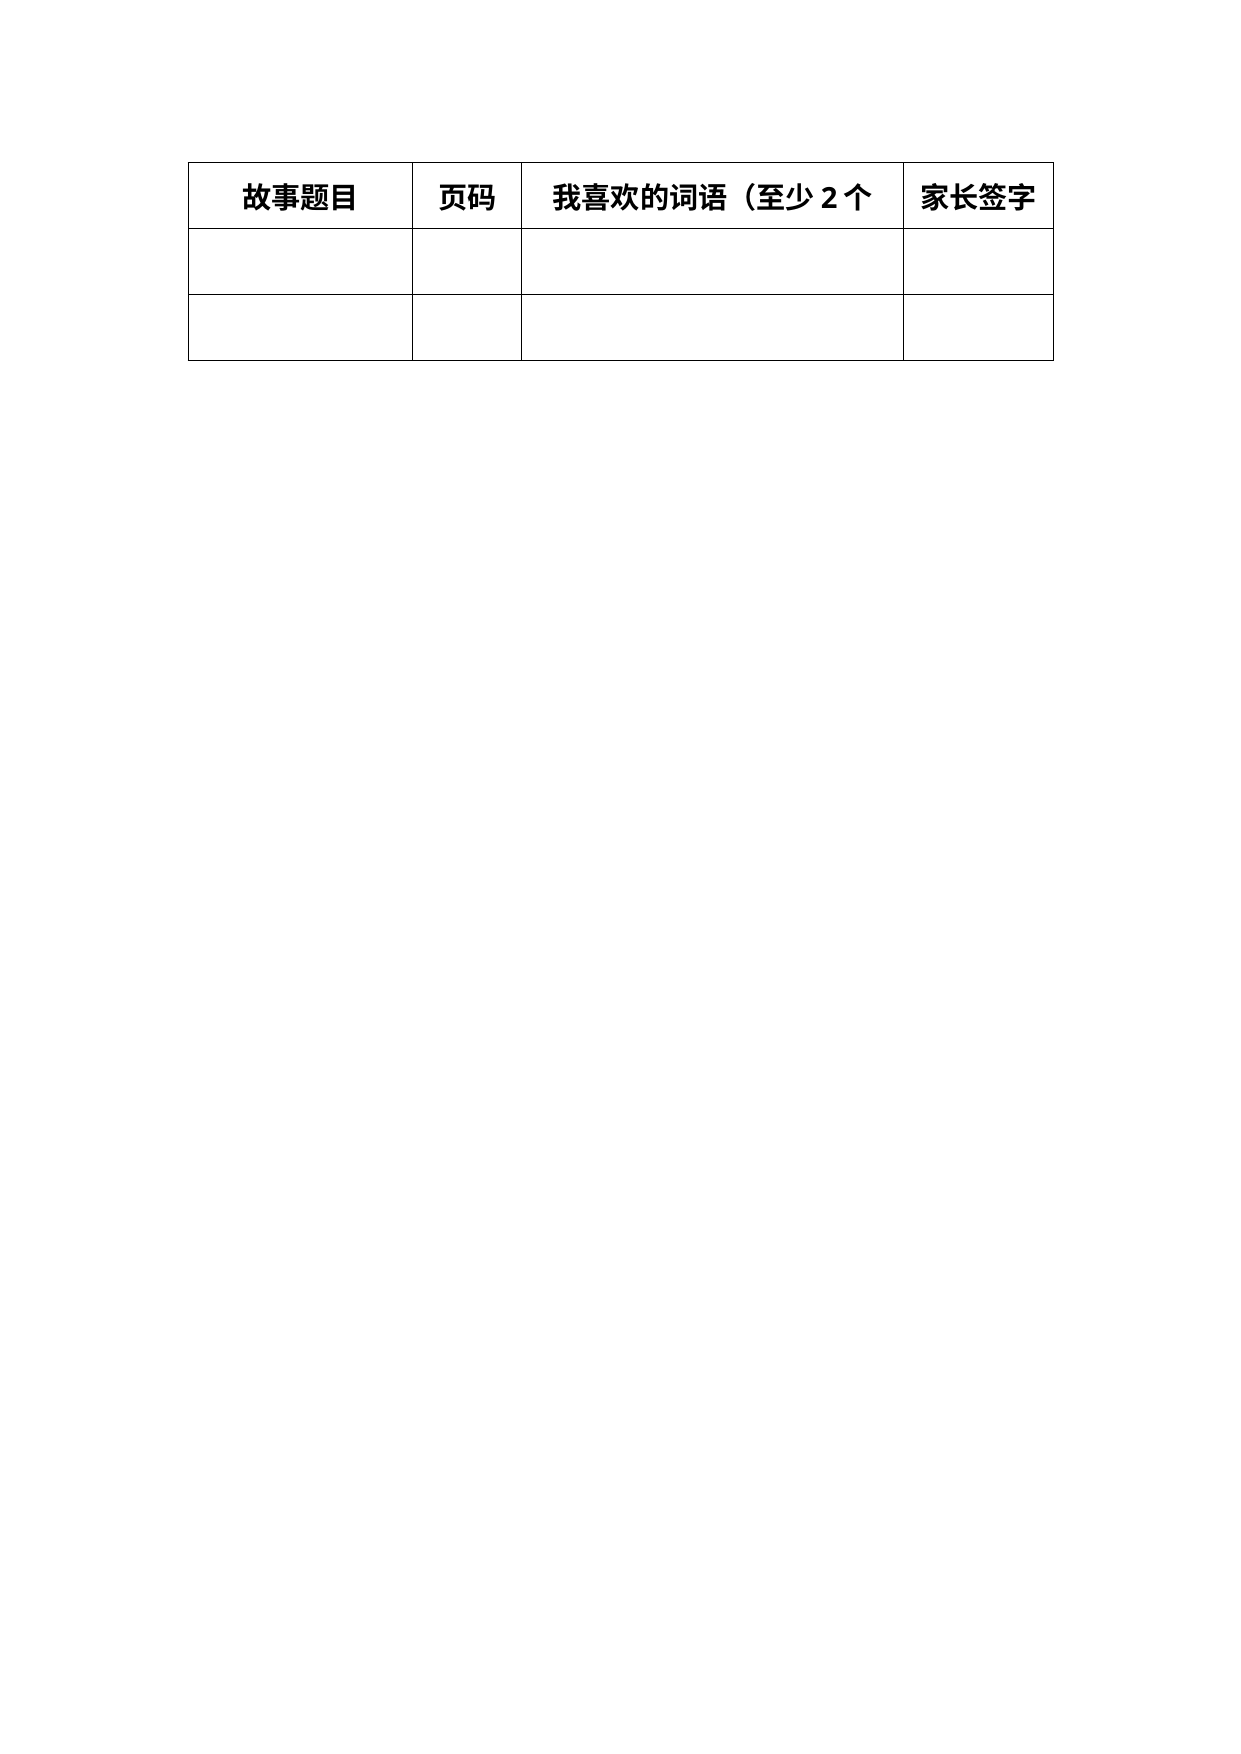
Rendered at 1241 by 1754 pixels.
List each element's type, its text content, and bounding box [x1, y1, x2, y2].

table_header 家长签字 [904, 163, 1053, 228]
table_cell [522, 295, 903, 360]
table_cell [189, 229, 412, 294]
table_cell [904, 295, 1053, 360]
table_header 页码 [413, 163, 521, 228]
table_header 我喜欢的词语（至少2个 [522, 163, 903, 228]
table_cell [189, 295, 412, 360]
table_cell [413, 229, 521, 294]
table_cell [522, 229, 903, 294]
table_cell [413, 295, 521, 360]
table_cell [904, 229, 1053, 294]
table_header 故事题目 [189, 163, 412, 228]
